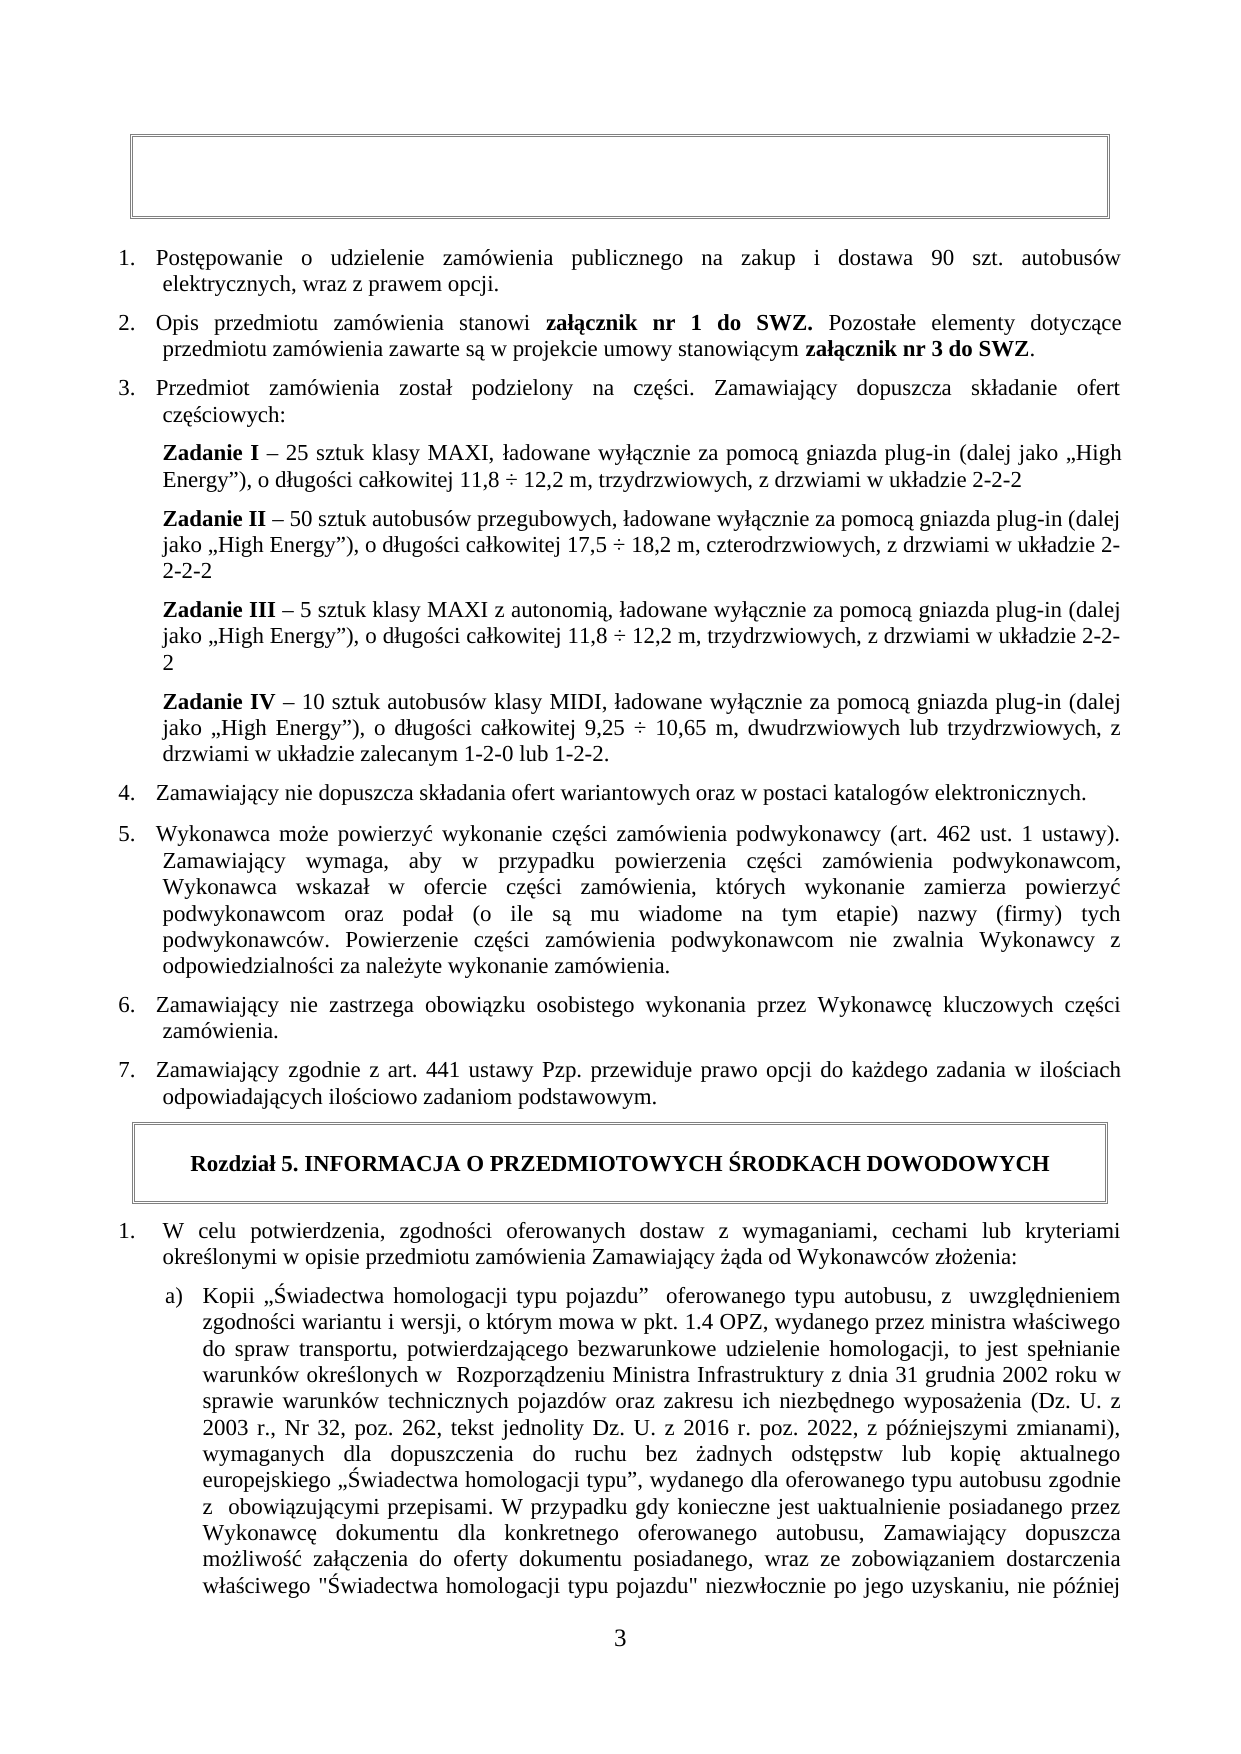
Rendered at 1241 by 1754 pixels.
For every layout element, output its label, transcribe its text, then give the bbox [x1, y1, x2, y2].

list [165, 1282, 1122, 1598]
list Wykonawca może powierzyć wykonanie części zamówienia podwykonawcy (art. 462 ust. 1 ustawy). Zamawiający wymaga, aby w przypadku powierzenia części zamówienia podwykonawcom, Wykonawca wskazał w ofercie części zamówienia, których wykonanie zamierza powierzyć podwykonawcom oraz podał (o ile są mu wiadome na tym etapie) nazwy (firmy) tych podwykonawców. Powierzenie części zamówienia podwykonawcom nie zwalnia Wykonawcy z odpowiedzialności za należyte wykonanie zamówienia. [118, 818, 1122, 979]
text Zadanie I – 25 sztuk klasy MAXI, ładowane wyłącznie za pomocą gniazda plug-in (dalej jako „High Energy”), o długości całkowitej 11,8 ÷ 12,2 m, trzydrzwiowych, z drzwiami w układzie 2-2-2 [162, 439, 1122, 492]
list Zamawiający nie zastrzega obowiązku osobistego wykonania przez Wykonawcę kluczowych części zamówienia. [118, 991, 1122, 1044]
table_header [133, 137, 1107, 216]
text Zadanie III – 5 sztuk klasy MAXI z autonomią, ładowane wyłącznie za pomocą gniazda plug-in (dalej jako „High Energy”), o długości całkowitej 11,8 ÷ 12,2 m, trzydrzwiowych, z drzwiami w układzie 2-2-2 [162, 596, 1122, 675]
text Zadanie II – 50 sztuk autobusów przegubowych, ładowane wyłącznie za pomocą gniazda plug-in (dalej jako „High Energy”), o długości całkowitej 17,5 ÷ 18,2 m, czterodrzwiowych, z drzwiami w układzie 2-2-2-2 [162, 505, 1122, 584]
list Przedmiot zamówienia został podzielony na części. Zamawiający dopuszcza składanie ofert częściowych: [118, 374, 1122, 427]
list Zamawiający zgodnie z art. 441 ustawy Pzp. przewiduje prawo opcji do każdego zadania w ilościach odpowiadających ilościowo zadaniom podstawowym. [118, 1056, 1122, 1109]
text Zadanie IV – 10 sztuk autobusów klasy MIDI, ładowane wyłącznie za pomocą gniazda plug-in (dalej jako „High Energy”), o długości całkowitej 9,25 ÷ 10,65 m, dwudrzwiowych lub trzydrzwiowych, z drzwiami w układzie zalecanym 1-2-0 lub 1-2-2. [162, 688, 1122, 767]
table_header Rozdział 5. INFORMACJA O PRZEDMIOTOWYCH ŚRODKACH DOWODOWYCH [135, 1125, 1105, 1201]
list Opis przedmiotu zamówienia stanowi załącznik nr 1 do SWZ. Pozostałe elementy dotyczące przedmiotu zamówienia zawarte są w projekcie umowy stanowiącym załącznik nr 3 do SWZ. [118, 309, 1122, 362]
list W celu potwierdzenia, zgodności oferowanych dostaw z wymaganiami, cechami lub kryteriami określonymi w opisie przedmiotu zamówienia Zamawiający żąda od Wykonawców złożenia: [118, 1217, 1122, 1269]
list Postępowanie o udzielenie zamówienia publicznego na zakup i dostawa 90 szt. autobusów elektrycznych, wraz z prawem opcji. [118, 244, 1122, 297]
list Zamawiający nie dopuszcza składania ofert wariantowych oraz w postaci katalogów elektronicznych. [118, 779, 1122, 806]
